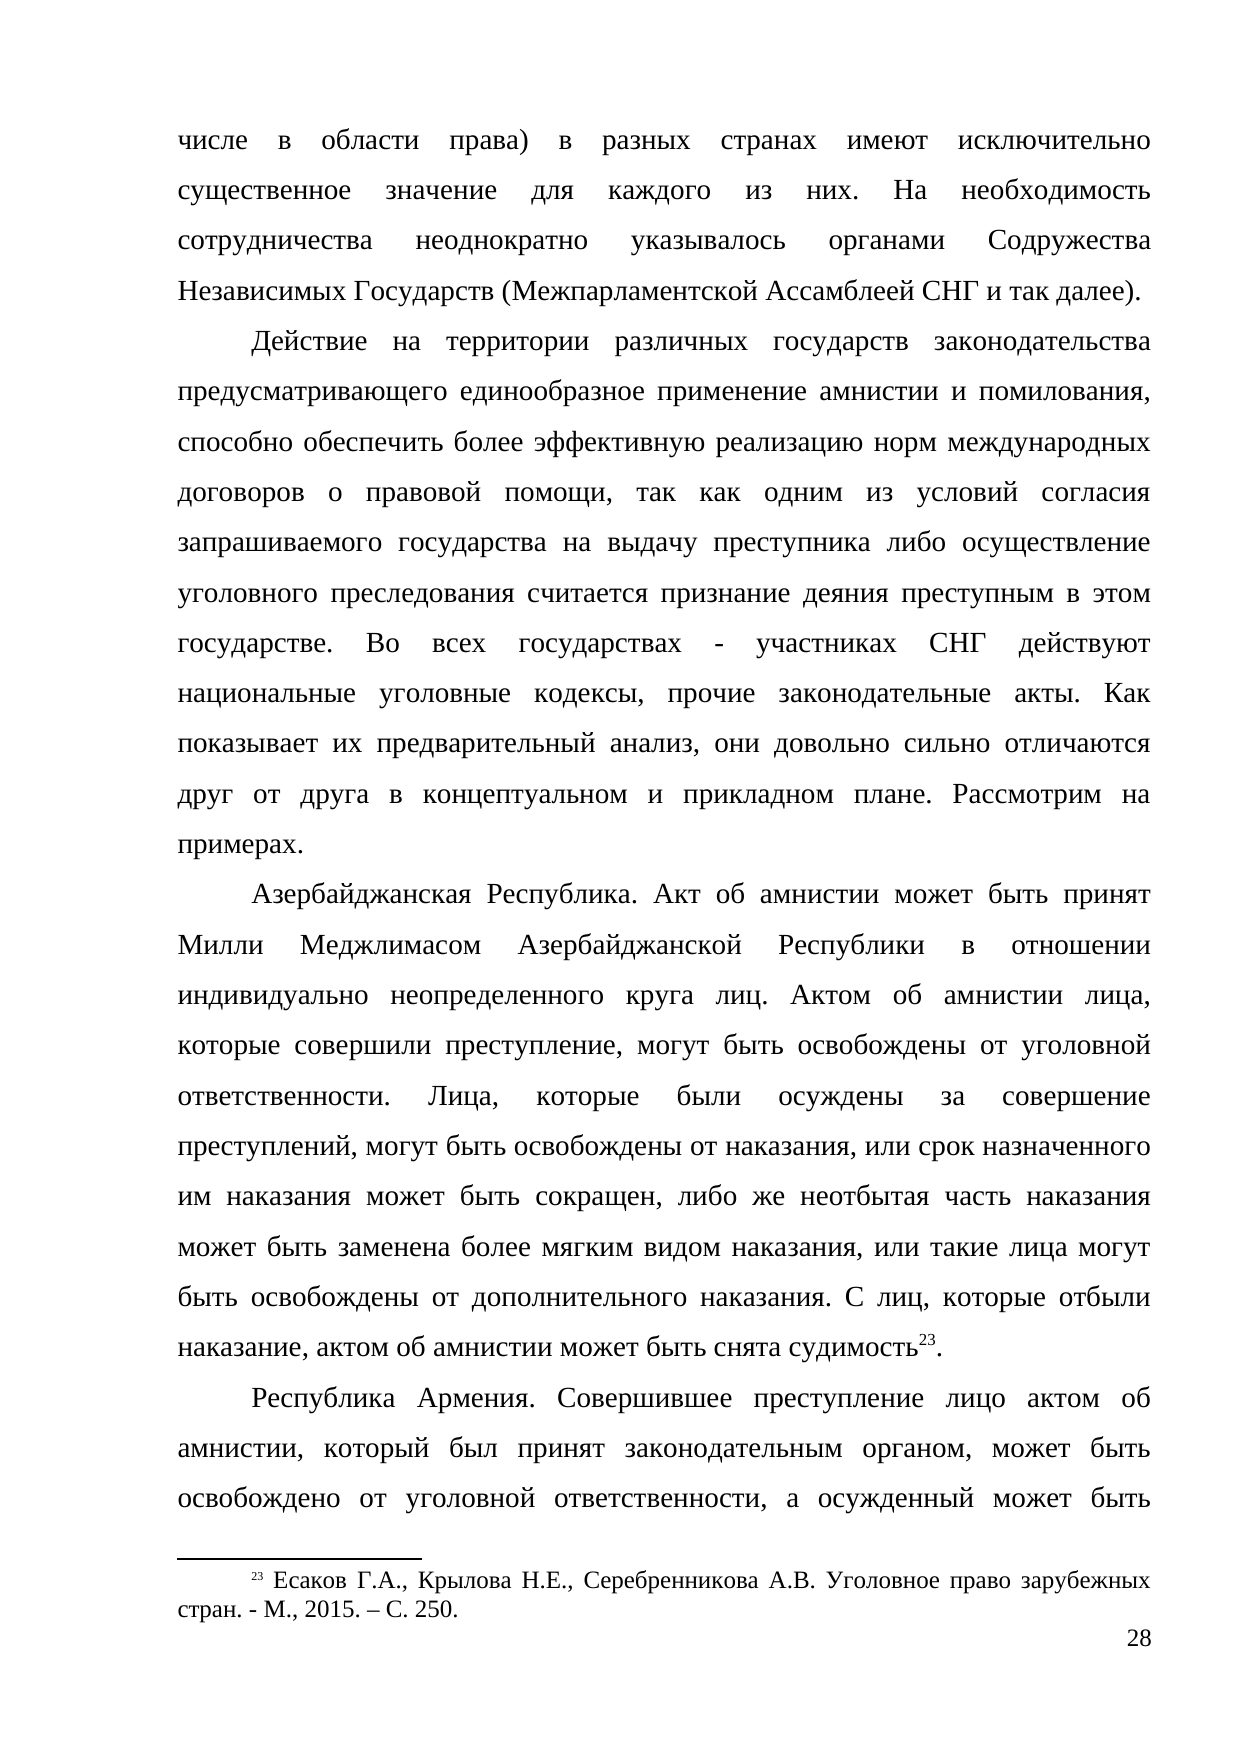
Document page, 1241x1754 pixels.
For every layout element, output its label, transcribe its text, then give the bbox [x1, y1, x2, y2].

text Азербайджанская Республика. Акт об амнистии может быть принят Милли Меджлимасом Азербайджанской Республики в отношении индивидуально неопределенного круга лиц. Актом об амнистии лица, которые совершили преступление, могут быть освобождены от уголовной ответственности. Лица, которые были осуждены за совершение преступлений, могут быть освобождены от наказания, или срок назначенного им наказания может быть сокращен, либо же неотбытая часть наказания может быть заменена более мягким видом наказания, или такие лица могут быть освобождены от дополнительного наказания. С лиц, которые отбыли наказание, актом об амнистии может быть снята судимость. [177, 877, 1152, 1363]
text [177, 122, 1152, 306]
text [177, 1380, 1152, 1514]
text Действие на территории различных государств законодательства предусматривающего единообразное применение амнистии и помилования, способно обеспечить более эффективную реализацию норм международных договоров о правовой помощи, так как одним из условий согласия запрашиваемого государства на выдачу преступника либо осуществление уголовного преследования считается признание деяния преступным в этом государстве. Во всех государствах - участниках СНГ действуют национальные уголовные кодексы, прочие законодательные акты. Как показывает их предварительный анализ, они довольно сильно отличаются друг от друга в концептуальном и прикладном плане. Рассмотрим на примерах. [177, 323, 1152, 860]
